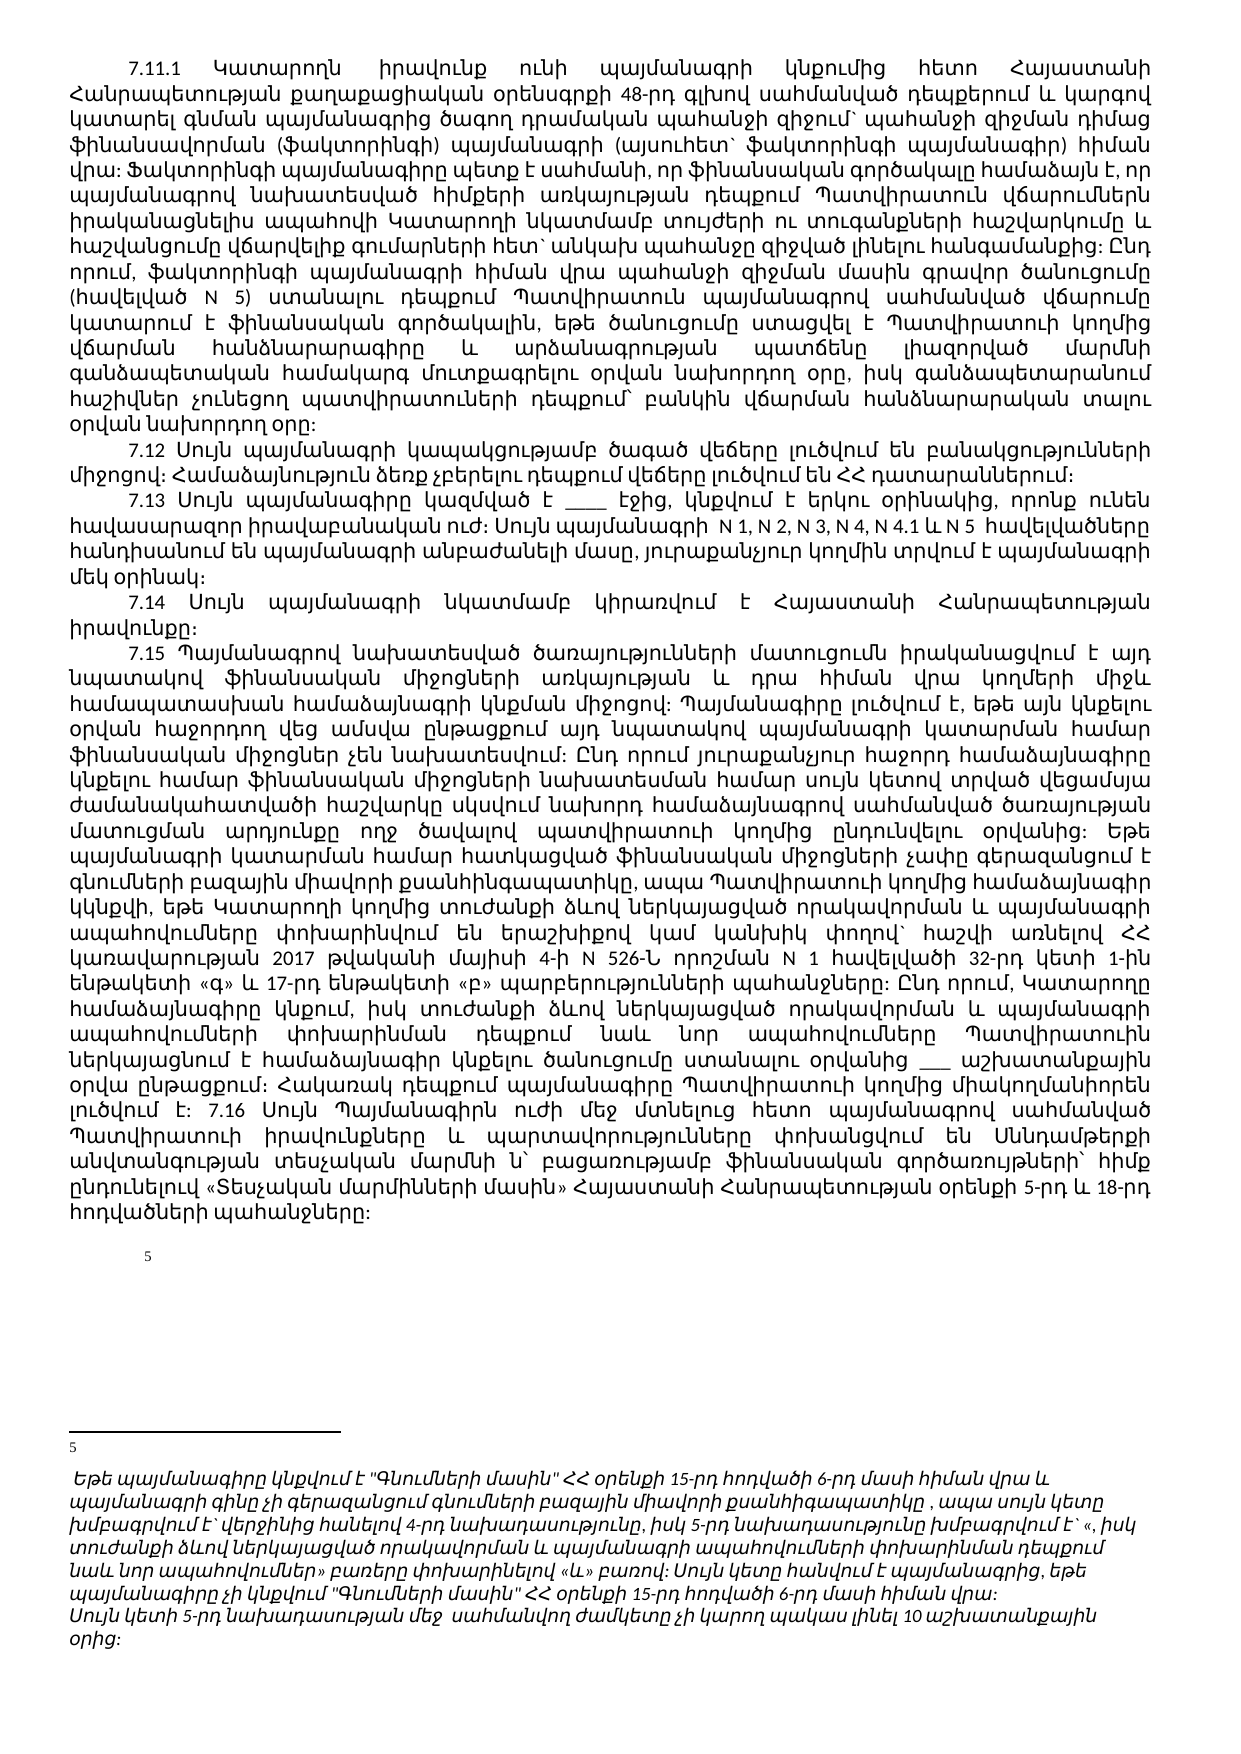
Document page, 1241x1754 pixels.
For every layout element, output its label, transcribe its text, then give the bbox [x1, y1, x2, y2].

text 7.14 Սույն պայմանագրի նկատմամբ կիրառվում է Հայաստանի Հանրապետության իրավունքը։ [69, 589, 1152, 640]
text 7.11.1 Կատարողն իրավունք ունի պայմանագրի կնքումից հետո Հայաստանի Հանրապետության քաղաքացիական օրենսգրքի 48-րդ գլխով սահմանված դեպքերում և կարգով կատարել գնման պայմանագրից ծագող դրամական պահանջի զիջում` պահանջի զիջման դիմաց ֆինանսավորման (ֆակտորինգի) պայմանագրի (այսուհետ` ֆակտորինգի պայմանագիր) հիման վրա: Ֆակտորինգի պայմանագիրը պետք է սահմանի, որ ֆինանսական գործակալը համաձայն է, որ պայմանագրով նախատեսված հիմքերի առկայության դեպքում Պատվիրատուն վճարումներն իրականացնելիս ապահովի Կատարողի նկատմամբ տույժերի ու տուգանքների հաշվարկումը և հաշվանցումը վճարվելիք գումարների հետ` անկախ պահանջը զիջված լինելու հանգամանքից: Ընդ որում, ֆակտորինգի պայմանագրի հիման վրա պահանջի զիջման մասին գրավոր ծանուցումը (հավելված N 5) ստանալու դեպքում Պատվիրատուն պայմանագրով սահմանված վճարումը կատարում է ֆինանսական գործակալին, եթե ծանուցումը ստացվել է Պատվիրատուի կողմից վճարման հանձնարարագիրը և արձանագրության պատճենը լիազորված մարմնի գանձապետական համակարգ մուտքագրելու օրվան նախորդող օրը, իսկ գանձապետարանում հաշիվներ չունեցող պատվիրատուների դեպքում՝ բանկին վճարման հանձնարարական տալու օրվան նախորդող օրը: [69, 56, 1152, 437]
text 7.12 Սույն պայմանագրի կապակցությամբ ծագած վեճերը լուծվում են բանակցությունների միջոցով։ Համաձայնություն ձեռք չբերելու դեպքում վեճերը լուծվում են ՀՀ դատարաններում։ [69, 437, 1152, 488]
text 7.13 Սույն պայմանագիրը կազմված է ____ էջից, կնքվում է երկու օրինակից, որոնք ունեն հավասարազոր իրավաբանական ուժ։ Սույն պայմանագրի N 1, N 2, N 3, N 4, N 4.1 և N 5 հավելվածները հանդիսանում են պայմանագրի անբաժանելի մասը, յուրաքանչյուր կողմին տրվում է պայմանագրի մեկ օրինակ։ [69, 488, 1152, 589]
text 7.15 Պայմանագրով նախատեսված ծառայությունների մատուցումն իրականացվում է այդ նպատակով ֆինանսական միջոցների առկայության և դրա հիման վրա կողմերի միջև համապատասխան համաձայնագրի կնքման միջոցով: Պայմանագիրը լուծվում է, եթե այն կնքելու օրվան հաջորդող վեց ամսվա ընթացքում այդ նպատակով պայմանագրի կատարման համար ֆինանսական միջոցներ չեն նախատեսվում: Ընդ որում յուրաքանչյուր հաջորդ համաձայնագիրը կնքելու համար ֆինանսական միջոցների նախատեսման համար սույն կետով տրված վեցամսյա ժամանակահատվածի հաշվարկը սկսվում նախորդ համաձայնագրով սահմանված ծառայության մատուցման արդյունքը ողջ ծավալով պատվիրատուի կողմից ընդունվելու օրվանից: Եթե պայմանագրի կատարման համար հատկացված ֆինանսական միջոցների չափը գերազանցում է գնումների բազային միավորի քսանհինգապատիկը, ապա Պատվիրատուի կողմից համաձայնագիր կկնքվի, եթե Կատարողի կողմից տուժանքի ձևով ներկայացված որակավորման և պայմանագրի ապահովումները փոխարինվում են երաշխիքով կամ կանխիկ փողով` հաշվի առնելով ՀՀ կառավարության 2017 թվականի մայիսի 4-ի N 526-Ն որոշման N 1 հավելվածի 32-րդ կետի 1-ին ենթակետի «գ» և 17-րդ ենթակետի «բ» պարբերությունների պահանջները: Ընդ որում, Կատարողը համաձայնագիրը կնքում, իսկ տուժանքի ձևով ներկայացված որակավորման և պայմանագրի ապահովումների փոխարինման դեպքում նաև նոր ապահովումները Պատվիրատուին ներկայացնում է համաձայնագիր կնքելու ծանուցումը ստանալու օրվանից ___ աշխատանքային օրվա ընթացքում։ Հակառակ դեպքում պայմանագիրը Պատվիրատուի կողմից միակողմանիորեն լուծվում է: 7.16 Սույն Պայմանագիրն ուժի մեջ մտնելուց հետո պայմանագրով սահմանված Պատվիրատուի իրավունքները և պարտավորությունները փոխանցվում են Սննդամթերքի անվտանգության տեսչական մարմնի ն՝ բացառությամբ ֆինանսական գործառույթների՝ հիմք ընդունելուվ «Տեսչական մարմինների մասին» Հայաստանի Հանրապետության օրենքի 5-րդ և 18-րդ հոդվածների պահանջները: [69, 640, 1152, 1225]
